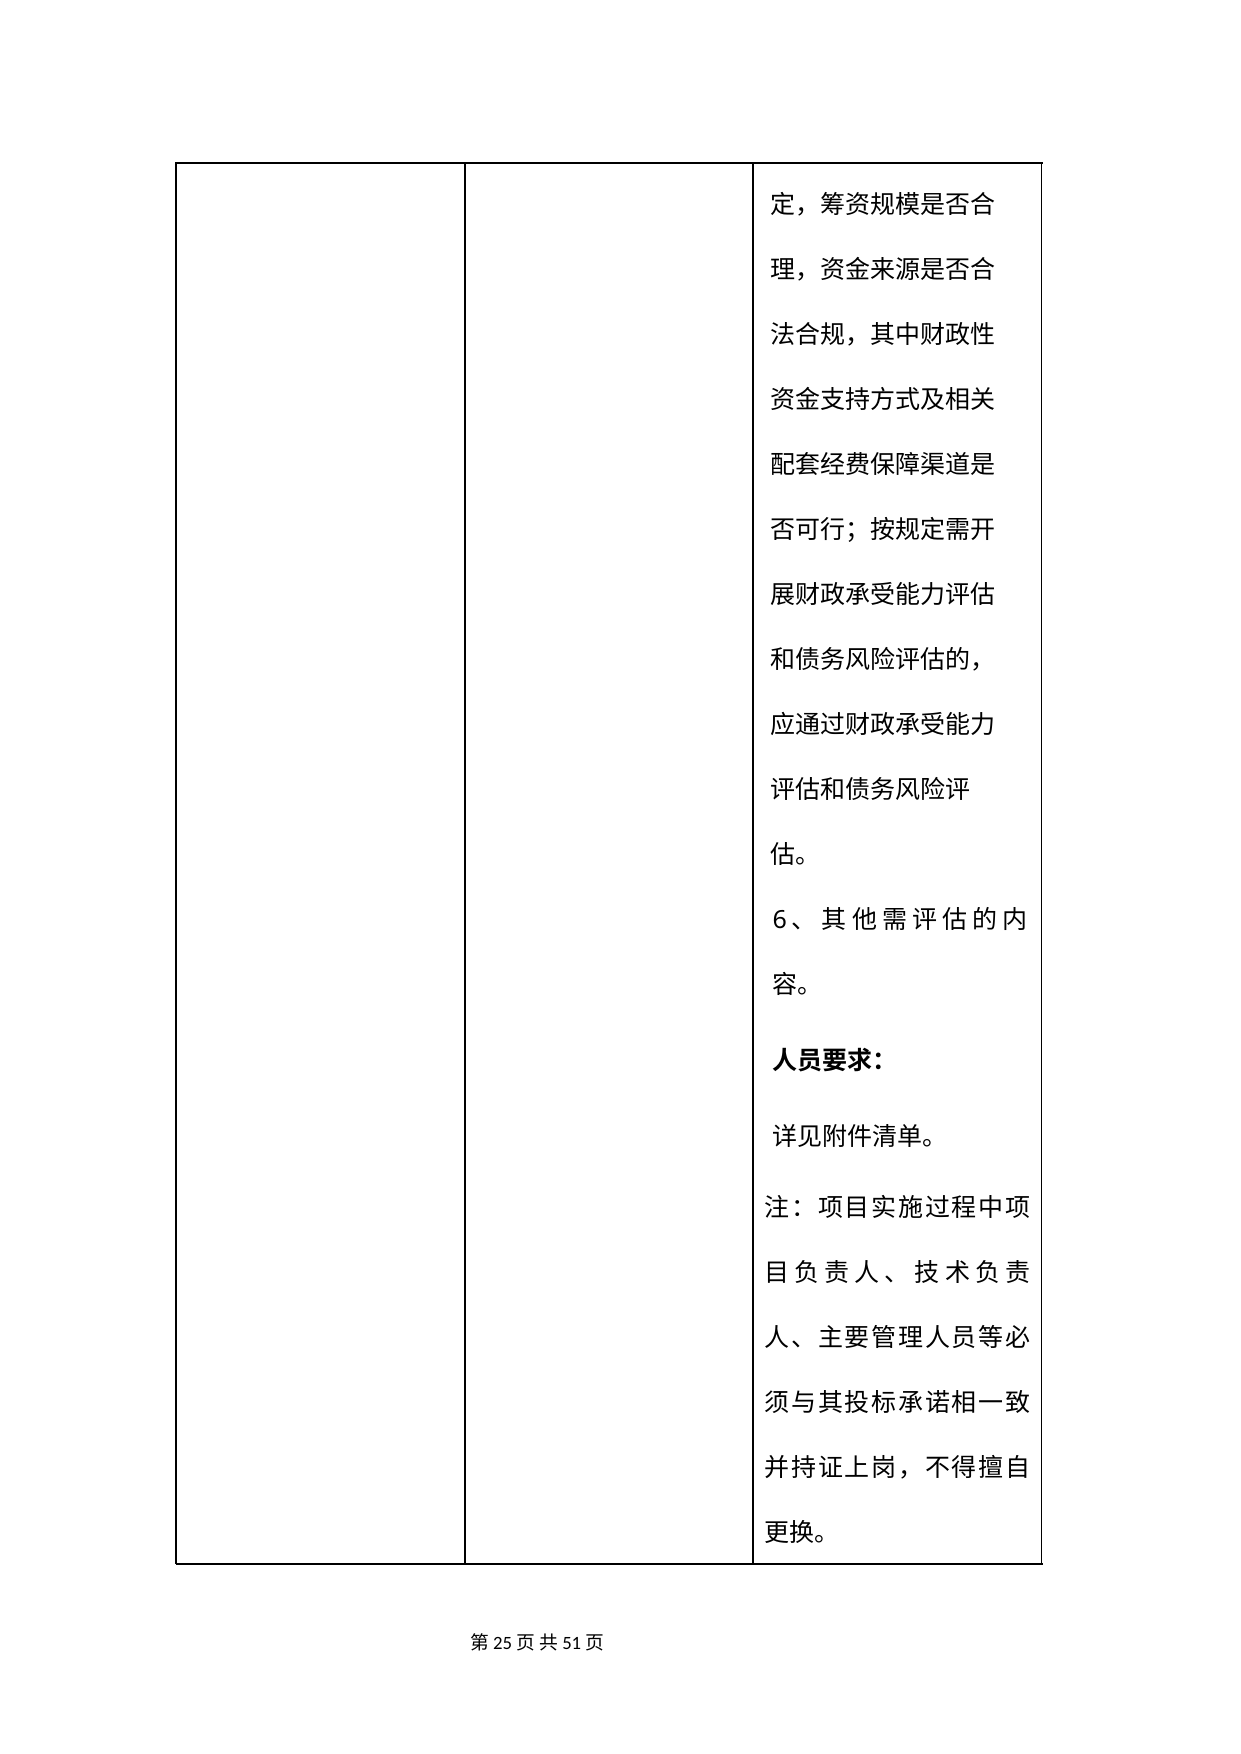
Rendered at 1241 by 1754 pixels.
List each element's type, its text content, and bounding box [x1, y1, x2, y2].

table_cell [754, 164, 1041, 1563]
table_cell 1 [177, 164, 464, 1563]
table_cell [466, 164, 752, 1563]
